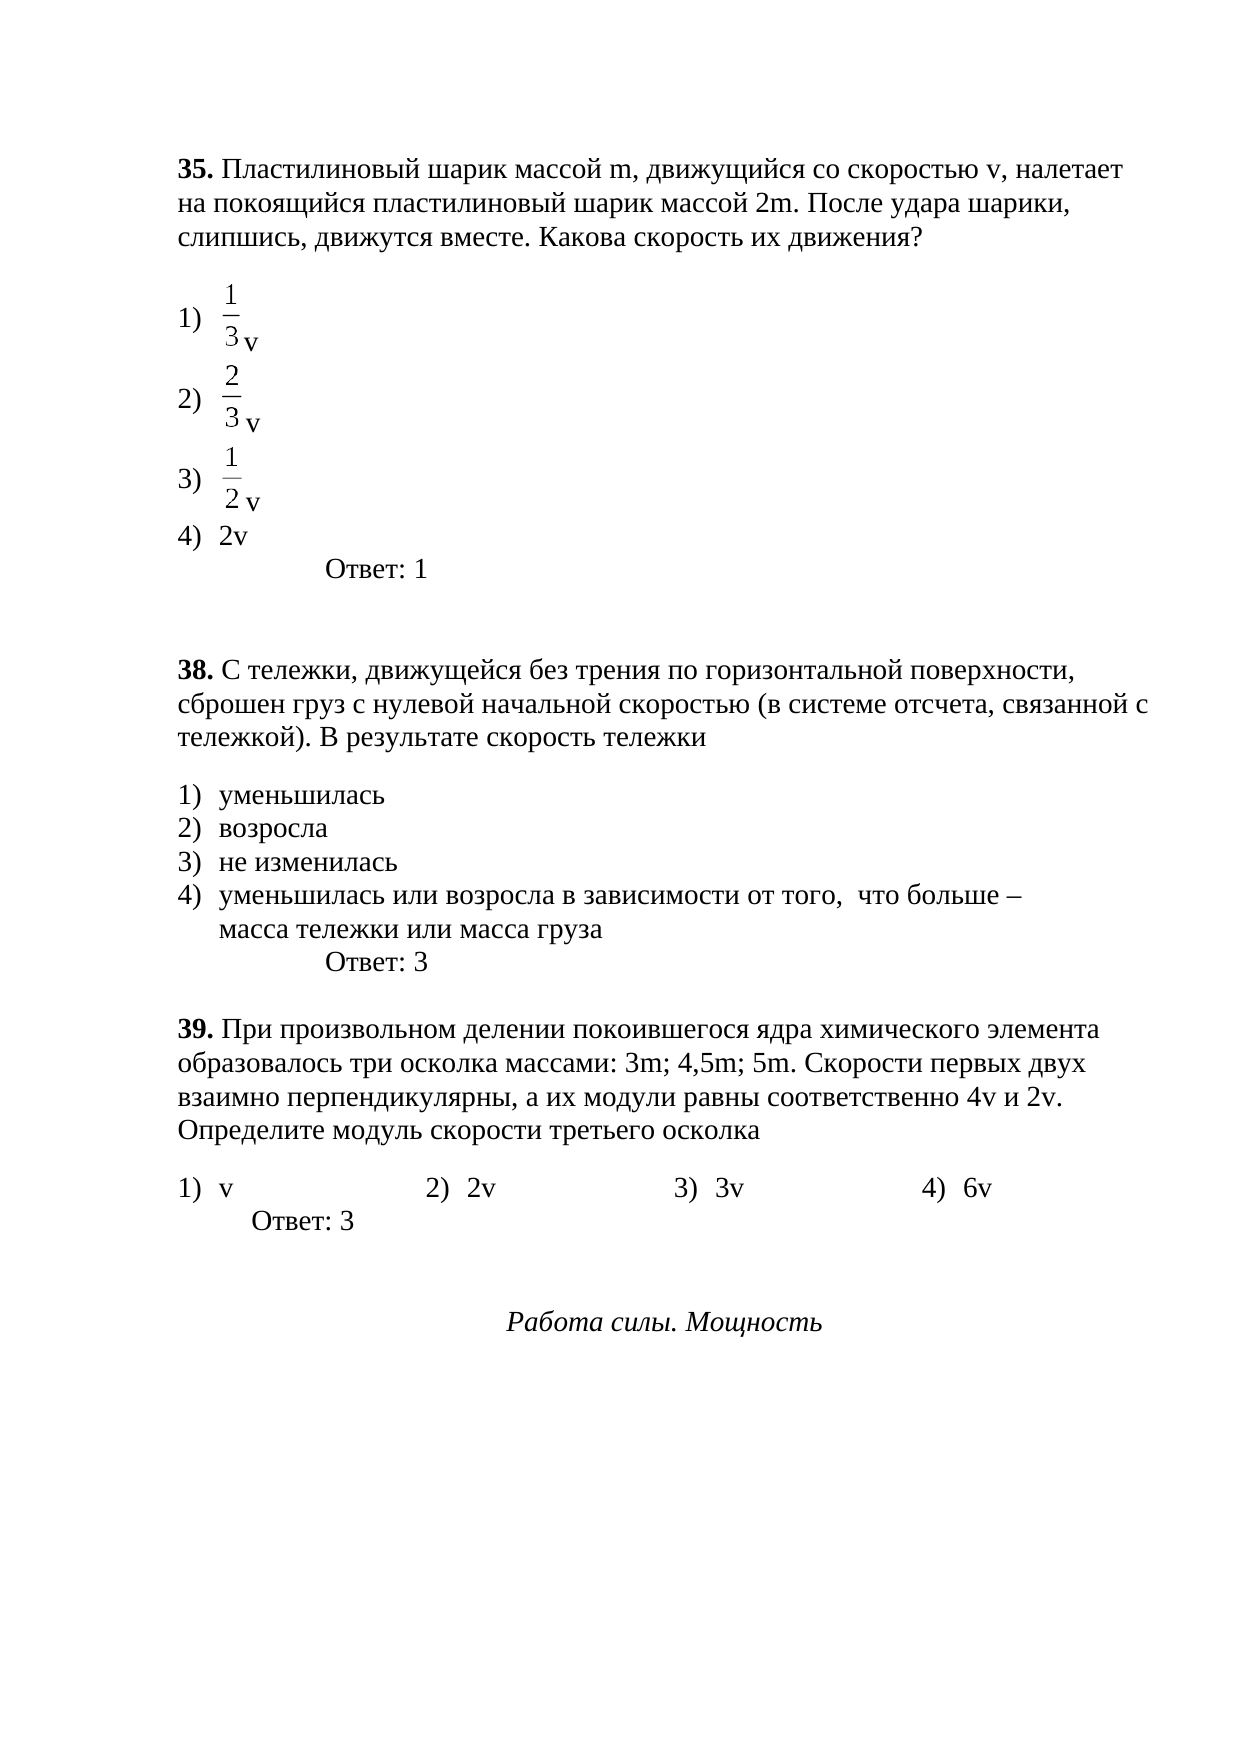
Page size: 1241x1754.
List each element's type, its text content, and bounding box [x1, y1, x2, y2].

table_header 1) [166, 777, 207, 810]
table_cell 4) [166, 878, 207, 944]
table_header 3) [662, 1170, 704, 1203]
table_cell 2) [166, 358, 207, 439]
text 39. При произвольном делении покоившегося ядра химического элемента образовалось три осколка массами: 3m; 4,5m; 5m. Скорости первых двух взаимно перпендикулярны, а их модули равны соответственно 4v и 2v. Определите модуль скорости третьего осколка [177, 1012, 1152, 1146]
table_header 2) [414, 1170, 456, 1203]
table_cell 3) [166, 844, 207, 877]
table_cell v [207, 439, 1123, 518]
table_cell 2v [207, 518, 1123, 552]
text Ответ: 1 [177, 552, 1158, 585]
table_header 2v [456, 1170, 662, 1203]
table_header 1) [166, 1170, 207, 1203]
table_header v [207, 276, 1123, 358]
table_header 4) [910, 1170, 952, 1203]
table_cell 4) [166, 518, 207, 552]
table_header 3v [704, 1170, 910, 1203]
text Работа силы. Мощность [177, 1304, 1152, 1338]
text 35. Пластилиновый шарик массой m, движущийся со скоростью v, налетает на покоящийся пластилиновый шарик массой 2m. После удара шарики, слипшись, движутся вместе. Какова скорость их движения? [177, 152, 1158, 252]
table_cell 2) [166, 810, 207, 844]
table_cell возросла [208, 810, 1076, 844]
table_header v [208, 1170, 414, 1203]
text 38. С тележки, движущейся без трения по горизонтальной поверхности, сброшен груз с нулевой начальной скоростью (в системе отсчета, связанной с тележкой). В результате скорость тележки [177, 652, 1158, 753]
table_cell уменьшилась или возросла в зависимости от того, что больше – масса тележки или масса груза [208, 878, 1076, 944]
table_header уменьшилась [208, 777, 1076, 810]
table_cell не изменилась [208, 844, 1076, 877]
table_cell v [207, 358, 1123, 439]
table_header 1) [166, 276, 207, 358]
table_header 6v [952, 1170, 1158, 1203]
text Ответ: 3 [177, 1203, 1152, 1237]
table_cell 3) [166, 439, 207, 518]
text Ответ: 3 [177, 944, 1158, 978]
